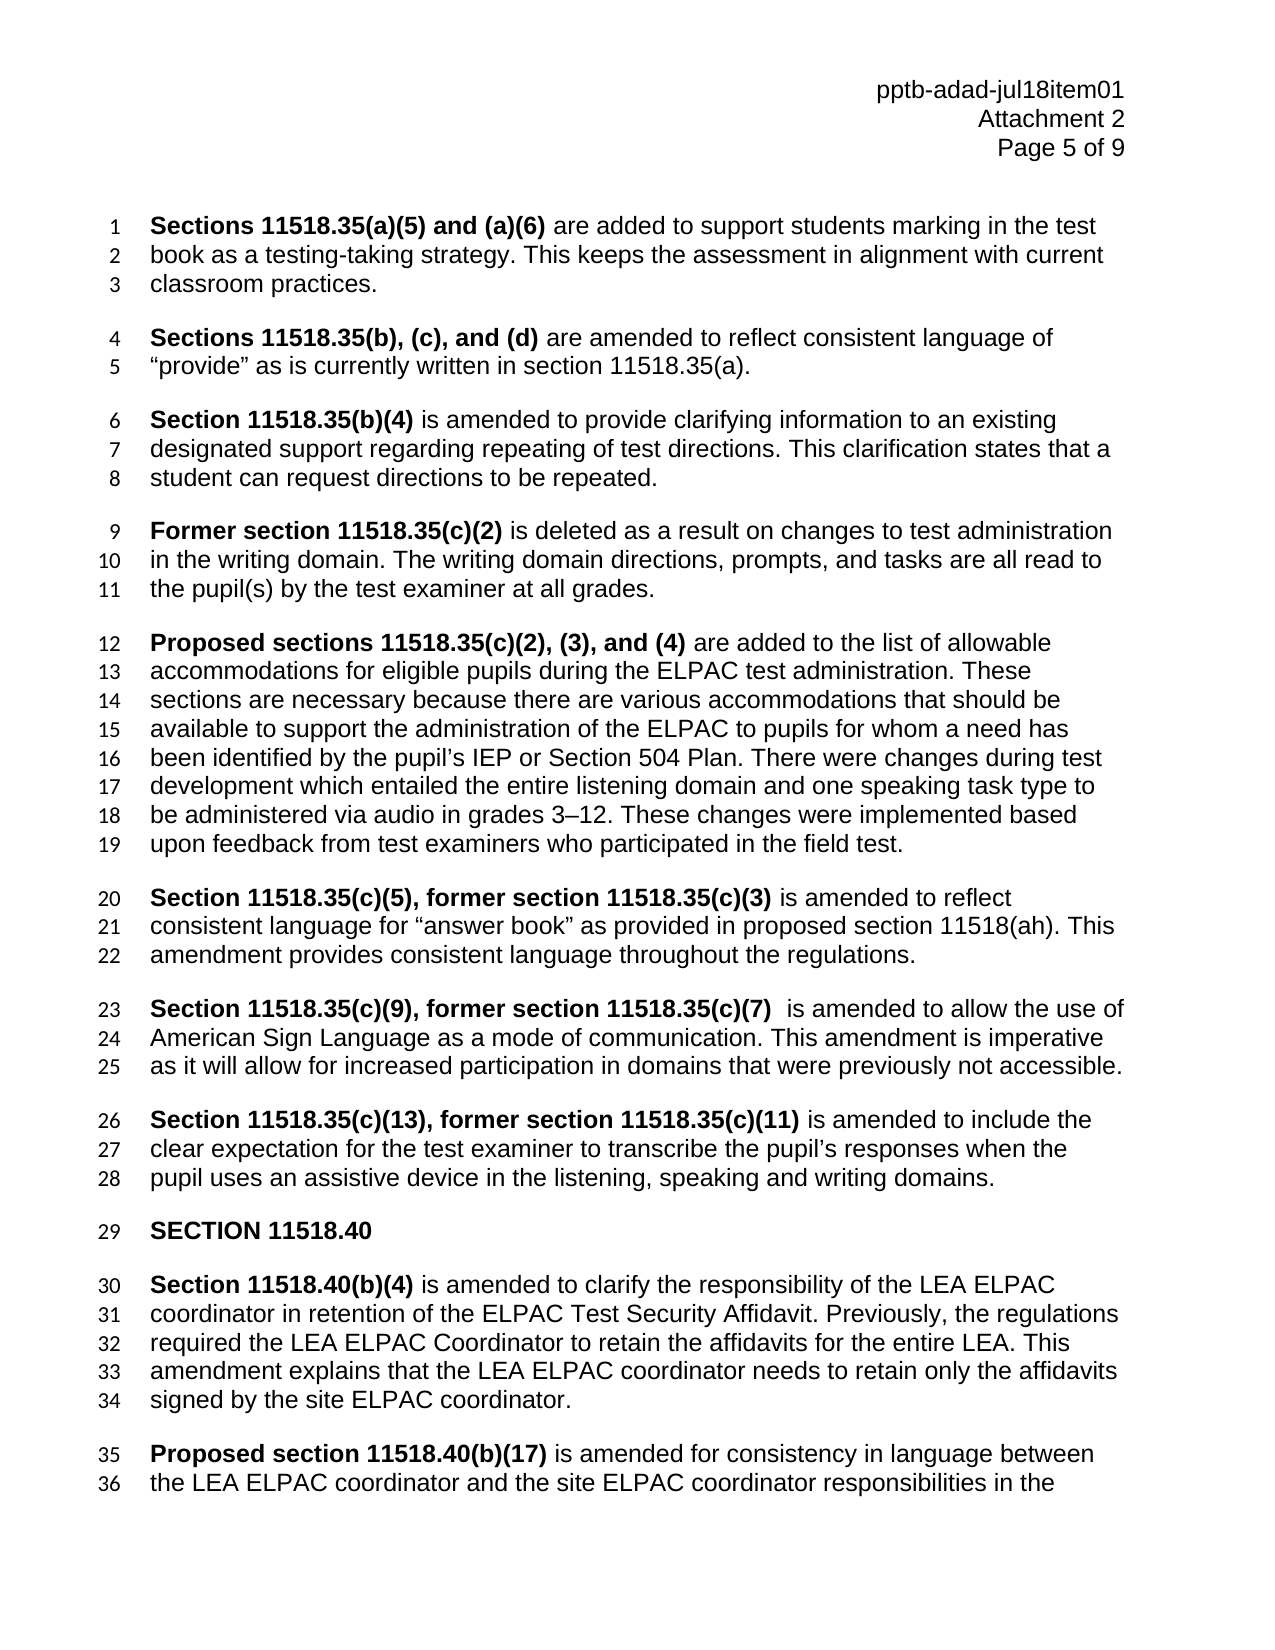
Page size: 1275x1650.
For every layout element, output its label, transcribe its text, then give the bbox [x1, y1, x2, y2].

text Proposed sections 11518.35(c)(2), (3), and (4) are added to the list of allowable accommodations for eligible pupils during the ELPAC test administration. These sections are necessary because there are various accommodations that should be available to support the administration of the ELPAC to pupils for whom a need has been identified by the pupil’s IEP or Section 504 Plan. There were changes during test development which entailed the entire listening domain and one speaking task type to be administered via audio in grades 3–12. These changes were implemented based upon feedback from test examiners who participated in the field test. [150, 627, 1125, 857]
text Sections 11518.35(a)(5) and (a)(6) are added to support students marking in the test book as a testing-taking strategy. This keeps the assessment in alignment with current classroom practices. [150, 211, 1125, 297]
text Former section 11518.35(c)(2) is deleted as a result on changes to test administration in the writing domain. The writing domain directions, prompts, and tasks are all read to the pupil(s) by the test examiner at all grades. [150, 516, 1125, 602]
text Section 11518.35(c)(9), former section 11518.35(c)(7) is amended to allow the use of American Sign Language as a mode of communication. This amendment is imperative as it will allow for increased participation in domains that were previously not accessible. [150, 994, 1125, 1080]
text Section 11518.35(c)(13), former section 11518.35(c)(11) is amended to include the clear expectation for the test examiner to transcribe the pupil’s responses when the pupil uses an assistive device in the listening, speaking and writing domains. [150, 1105, 1125, 1191]
text Section 11518.35(b)(4) is amended to provide clarifying information to an existing designated support regarding repeating of test directions. This clarification states that a student can request directions to be repeated. [150, 405, 1125, 491]
text Section 11518.35(c)(5), former section 11518.35(c)(3) is amended to reflect consistent language for “answer book” as provided in proposed section 11518(ah). This amendment provides consistent language throughout the regulations. [150, 882, 1125, 969]
text Section 11518.40(b)(4) is amended to clarify the responsibility of the LEA ELPAC coordinator in retention of the ELPAC Test Security Affidavit. Previously, the regulations required the LEA ELPAC Coordinator to retain the affidavits for the entire LEA. This amendment explains that the LEA ELPAC coordinator needs to retain only the affidavits signed by the site ELPAC coordinator. [150, 1270, 1125, 1414]
text Sections 11518.35(b), (c), and (d) are amended to reflect consistent language of “provide” as is currently written in section 11518.35(a). [150, 322, 1125, 380]
text SECTION 11518.40 [150, 1216, 1125, 1245]
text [150, 1439, 1125, 1496]
